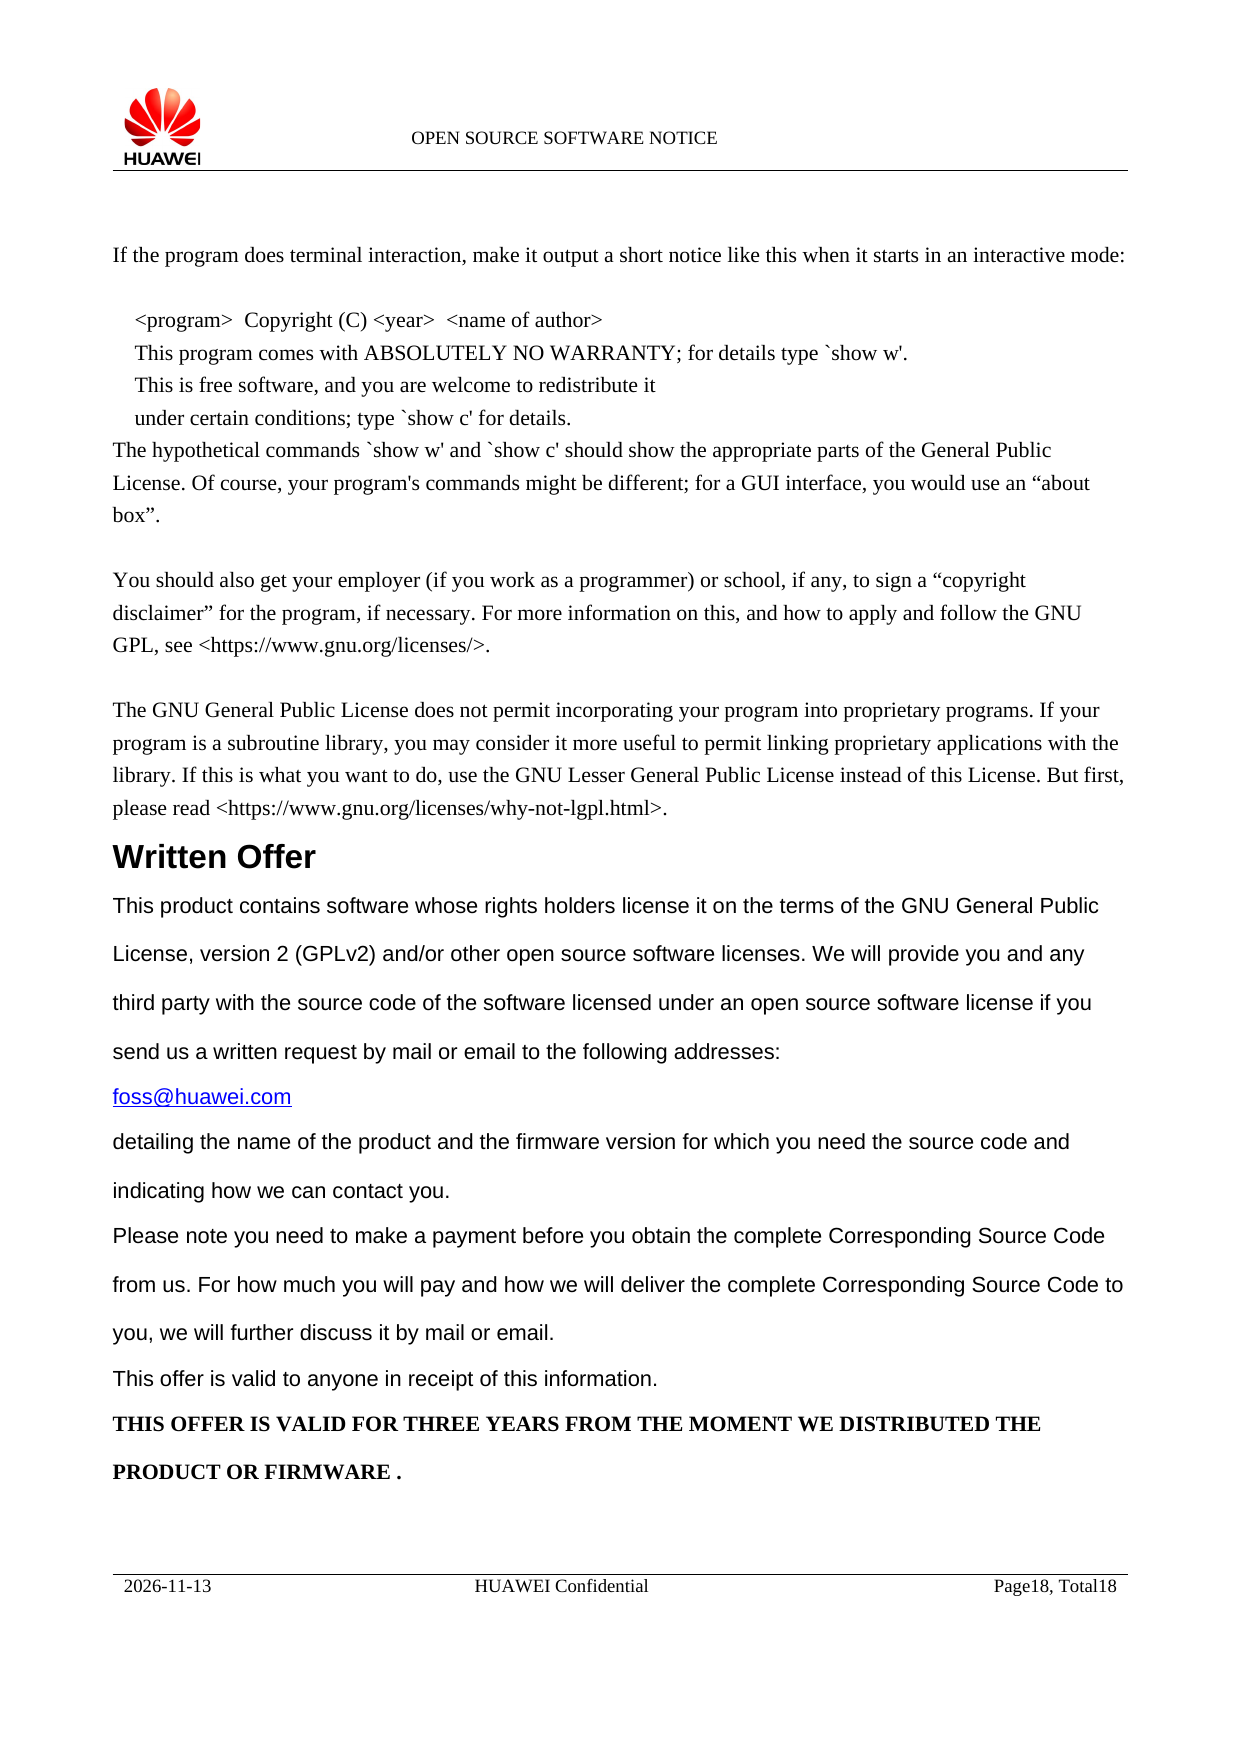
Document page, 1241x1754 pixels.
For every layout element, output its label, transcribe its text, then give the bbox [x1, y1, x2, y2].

text This product contains software whose rights holders license it on the terms of the GNU General Public License, version 2 (GPLv2) and/or other open source software licenses. We will provide you and any third party with the source code of the software licensed under an open source software license if you send us a written request by mail or email to the following addresses: [112, 889, 1128, 1068]
text This offer is valid for three years from the moment we distributed the product or firmware . [112, 1407, 1128, 1488]
picture [124, 88, 201, 165]
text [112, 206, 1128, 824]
text foss@huawei.com [112, 1080, 1128, 1113]
text Written Offer [112, 824, 1128, 889]
text Please note you need to make a payment before you obtain the complete Corresponding Source Code from us. For how much you will pay and how we will deliver the complete Corresponding Source Code to you, we will further discuss it by mail or email. [112, 1219, 1128, 1349]
text This offer is valid to anyone in receipt of this information. [112, 1362, 1128, 1394]
text detailing the name of the product and the firmware version for which you need the source code and indicating how we can contact you. [112, 1125, 1128, 1207]
